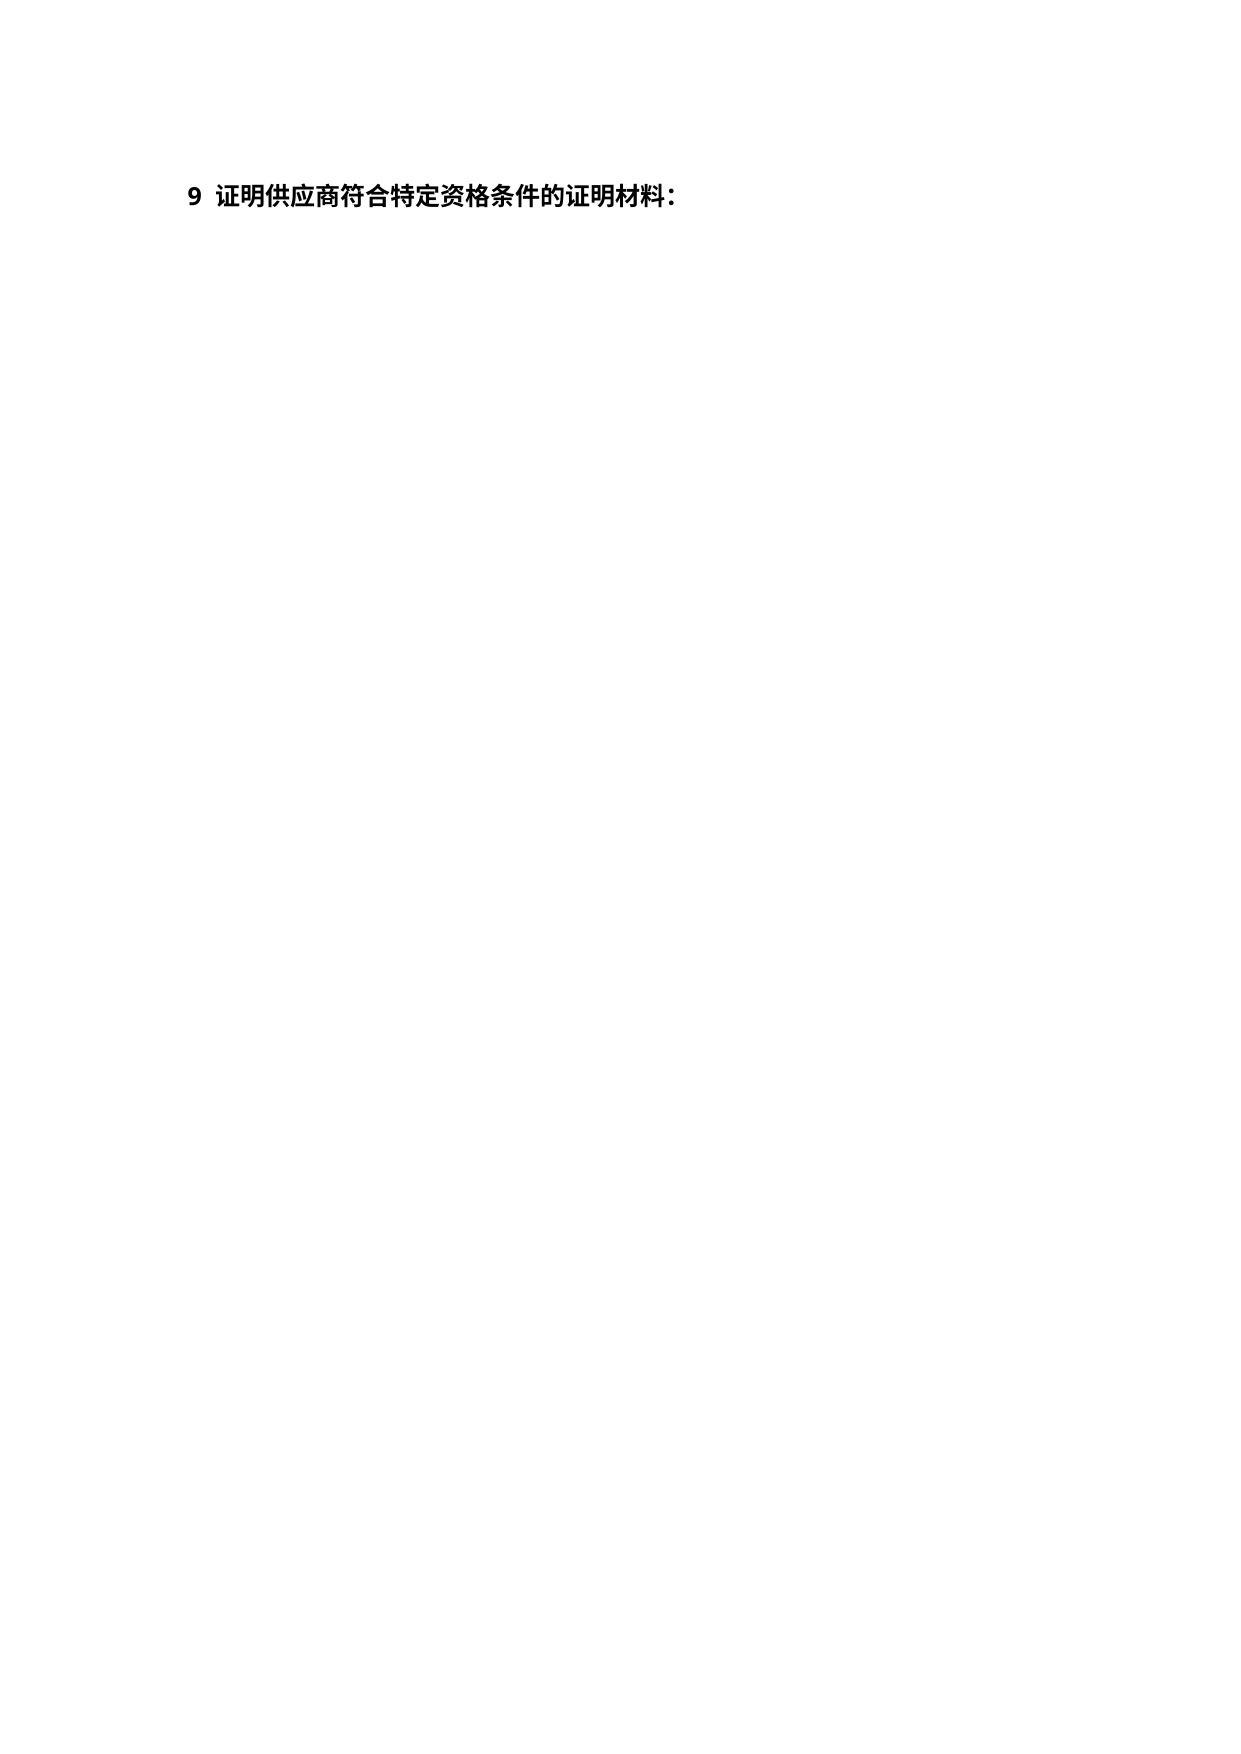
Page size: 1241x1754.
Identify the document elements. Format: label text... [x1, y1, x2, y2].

text 9 证明供应商符合特定资格条件的证明材料： [187, 162, 1053, 227]
